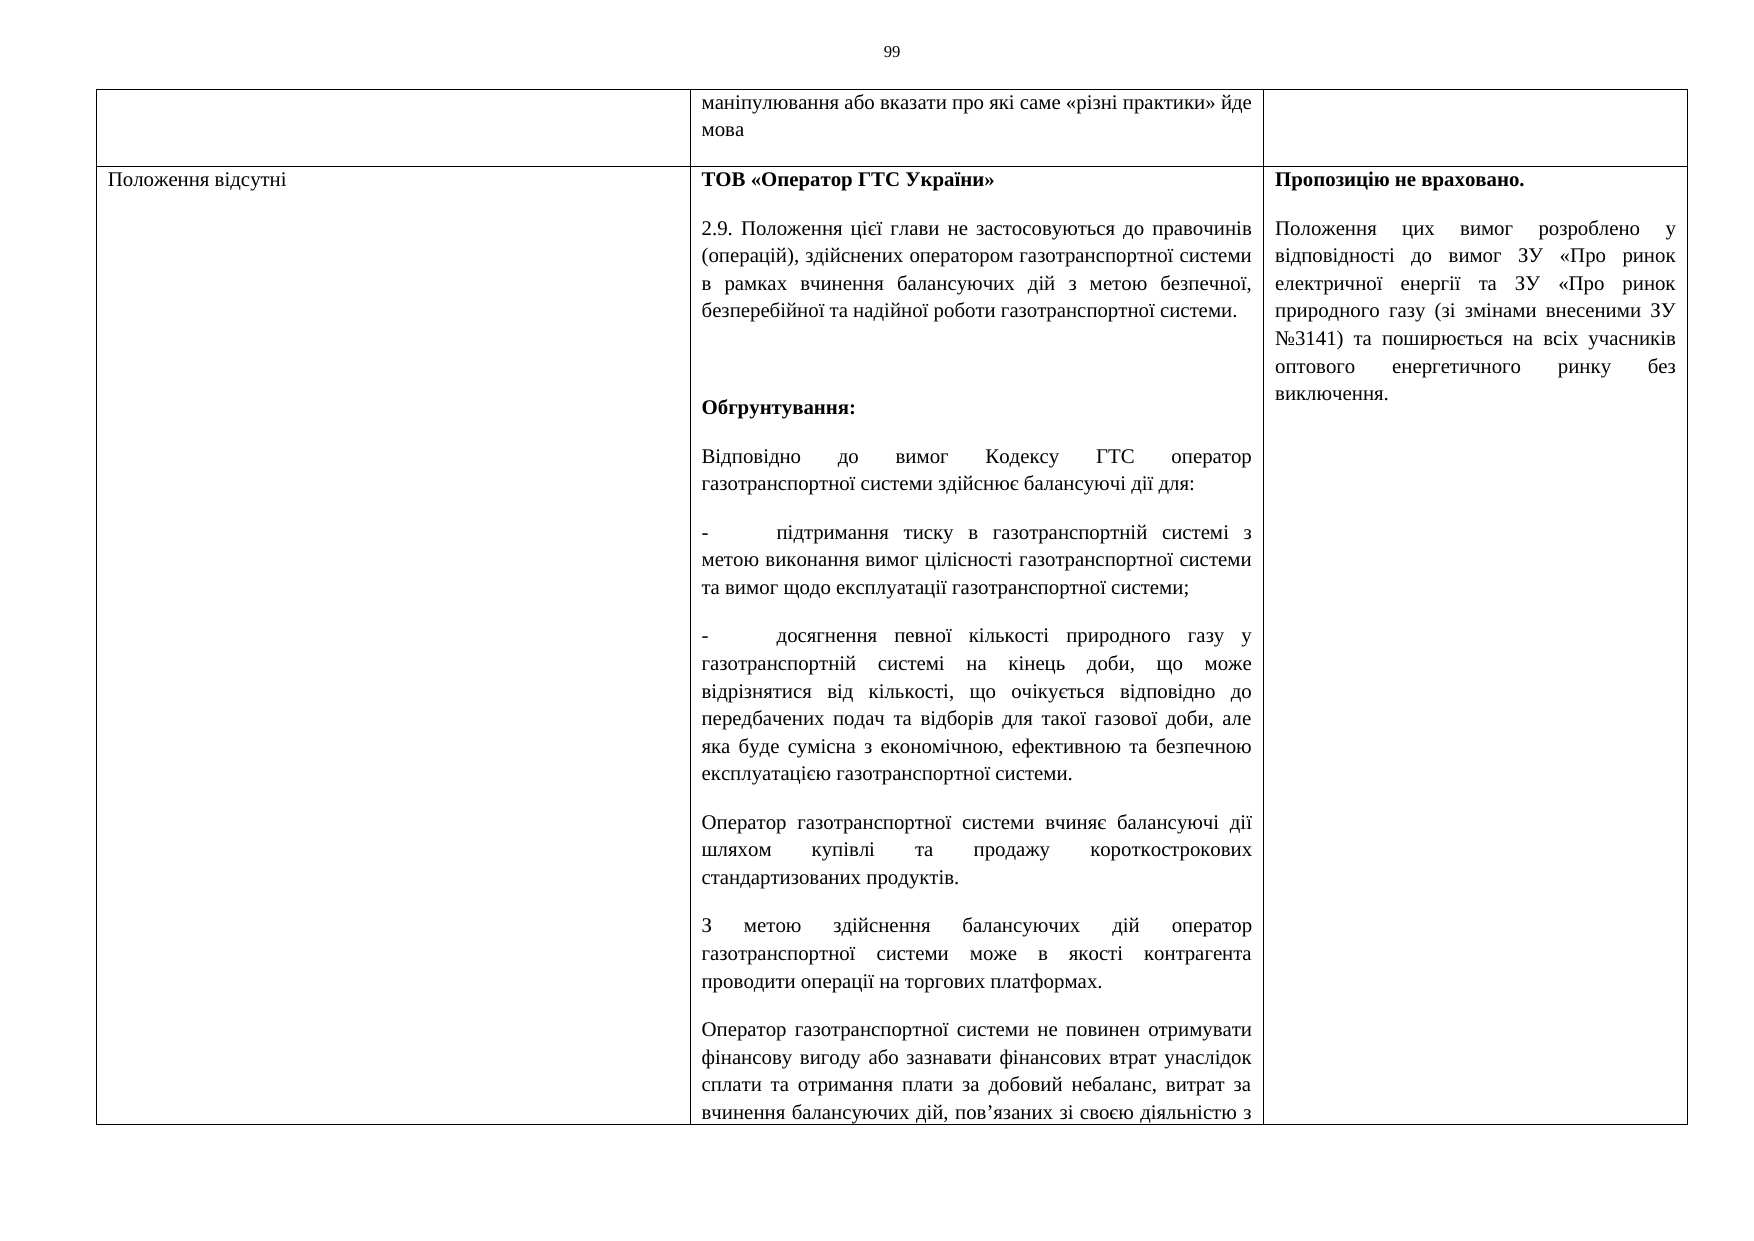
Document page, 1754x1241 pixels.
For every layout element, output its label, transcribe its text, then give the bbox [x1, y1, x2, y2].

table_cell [97, 90, 690, 166]
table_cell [691, 90, 1263, 166]
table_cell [691, 167, 1263, 1124]
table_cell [1264, 90, 1687, 166]
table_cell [1264, 167, 1687, 1124]
table_cell Положення відсутні [97, 167, 690, 1124]
